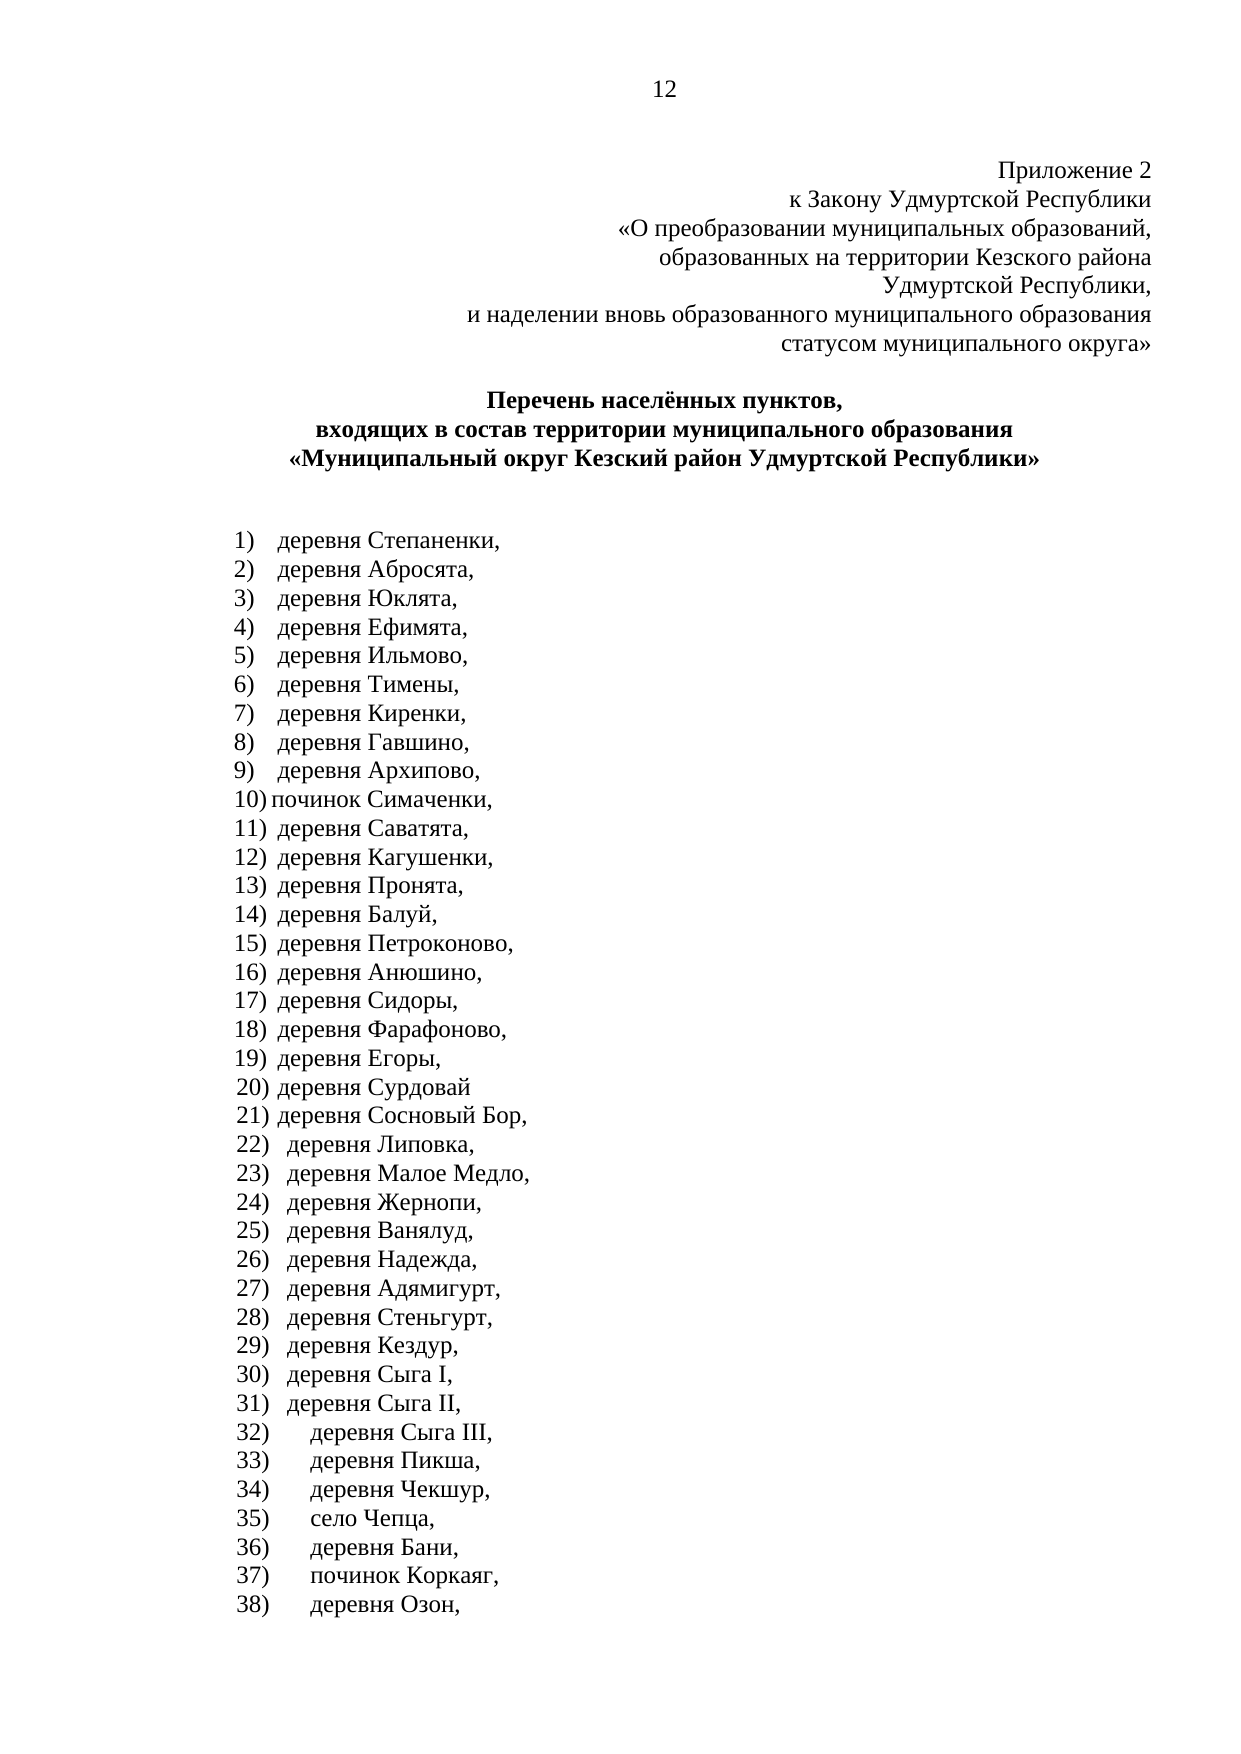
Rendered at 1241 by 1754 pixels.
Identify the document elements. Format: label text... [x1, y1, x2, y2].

text Приложение 2 [177, 155, 1152, 184]
list деревня Липовка, [236, 1129, 1152, 1158]
list деревня Сидоры, [233, 985, 1152, 1014]
list деревня Балуй, [233, 899, 1152, 928]
list деревня Озон, [236, 1589, 1152, 1618]
text статусом муниципального округа» [177, 328, 1152, 357]
list деревня Киренки, [233, 698, 1152, 727]
list деревня Сыга I, [236, 1359, 1152, 1388]
list починок Симаченки, [233, 784, 1152, 813]
list деревня Сосновый Бор, [236, 1100, 1152, 1129]
list деревня Малое Медло, [236, 1158, 1152, 1187]
text «О преобразовании муниципальных образований, [177, 213, 1152, 242]
list деревня Пронята, [233, 870, 1152, 899]
list деревня Абросята, [233, 554, 1152, 583]
list деревня Чекшур, [236, 1474, 1152, 1503]
list деревня Кагушенки, [233, 842, 1152, 870]
list деревня Саватята, [233, 813, 1152, 842]
list деревня Пикша, [236, 1445, 1152, 1474]
text к Закону Удмуртской Республики [177, 184, 1152, 213]
text «Муниципальный округ Кезский район Удмуртской Республики» [177, 443, 1152, 472]
text Удмуртской Республики, [177, 270, 1152, 299]
list деревня Гавшино, [233, 727, 1152, 755]
list деревня Бани, [236, 1532, 1152, 1560]
list деревня Петроконово, [233, 928, 1152, 957]
list деревня Кездур, [236, 1330, 1152, 1359]
list деревня Сыга II, [236, 1388, 1152, 1417]
list деревня Тимены, [233, 669, 1152, 698]
list деревня Ефимята, [233, 612, 1152, 640]
text входящих в состав территории муниципального образования [177, 414, 1152, 443]
text и наделении вновь образованного муниципального образования [177, 299, 1152, 328]
list деревня Степаненки, [233, 525, 1152, 554]
list деревня Фарафоново, [233, 1014, 1152, 1043]
list деревня Анюшино, [233, 957, 1152, 985]
list починок Коркаяг, [236, 1560, 1152, 1589]
list деревня Архипово, [233, 755, 1152, 784]
list деревня Сыга III, [236, 1417, 1152, 1445]
list деревня Сурдовай [236, 1072, 1152, 1100]
list деревня Егоры, [233, 1043, 1152, 1072]
list деревня Ванялуд, [236, 1215, 1152, 1244]
list деревня Адямигурт, [236, 1273, 1152, 1302]
list деревня Ильмово, [233, 640, 1152, 669]
text образованных на территории Кезского района [177, 242, 1152, 270]
list село Чепца, [236, 1503, 1152, 1532]
list деревня Надежда, [236, 1244, 1152, 1273]
list деревня Стеньгурт, [236, 1302, 1152, 1330]
list деревня Юклята, [233, 583, 1152, 612]
text Перечень населённых пунктов, [177, 385, 1152, 414]
list деревня Жернопи, [236, 1187, 1152, 1215]
